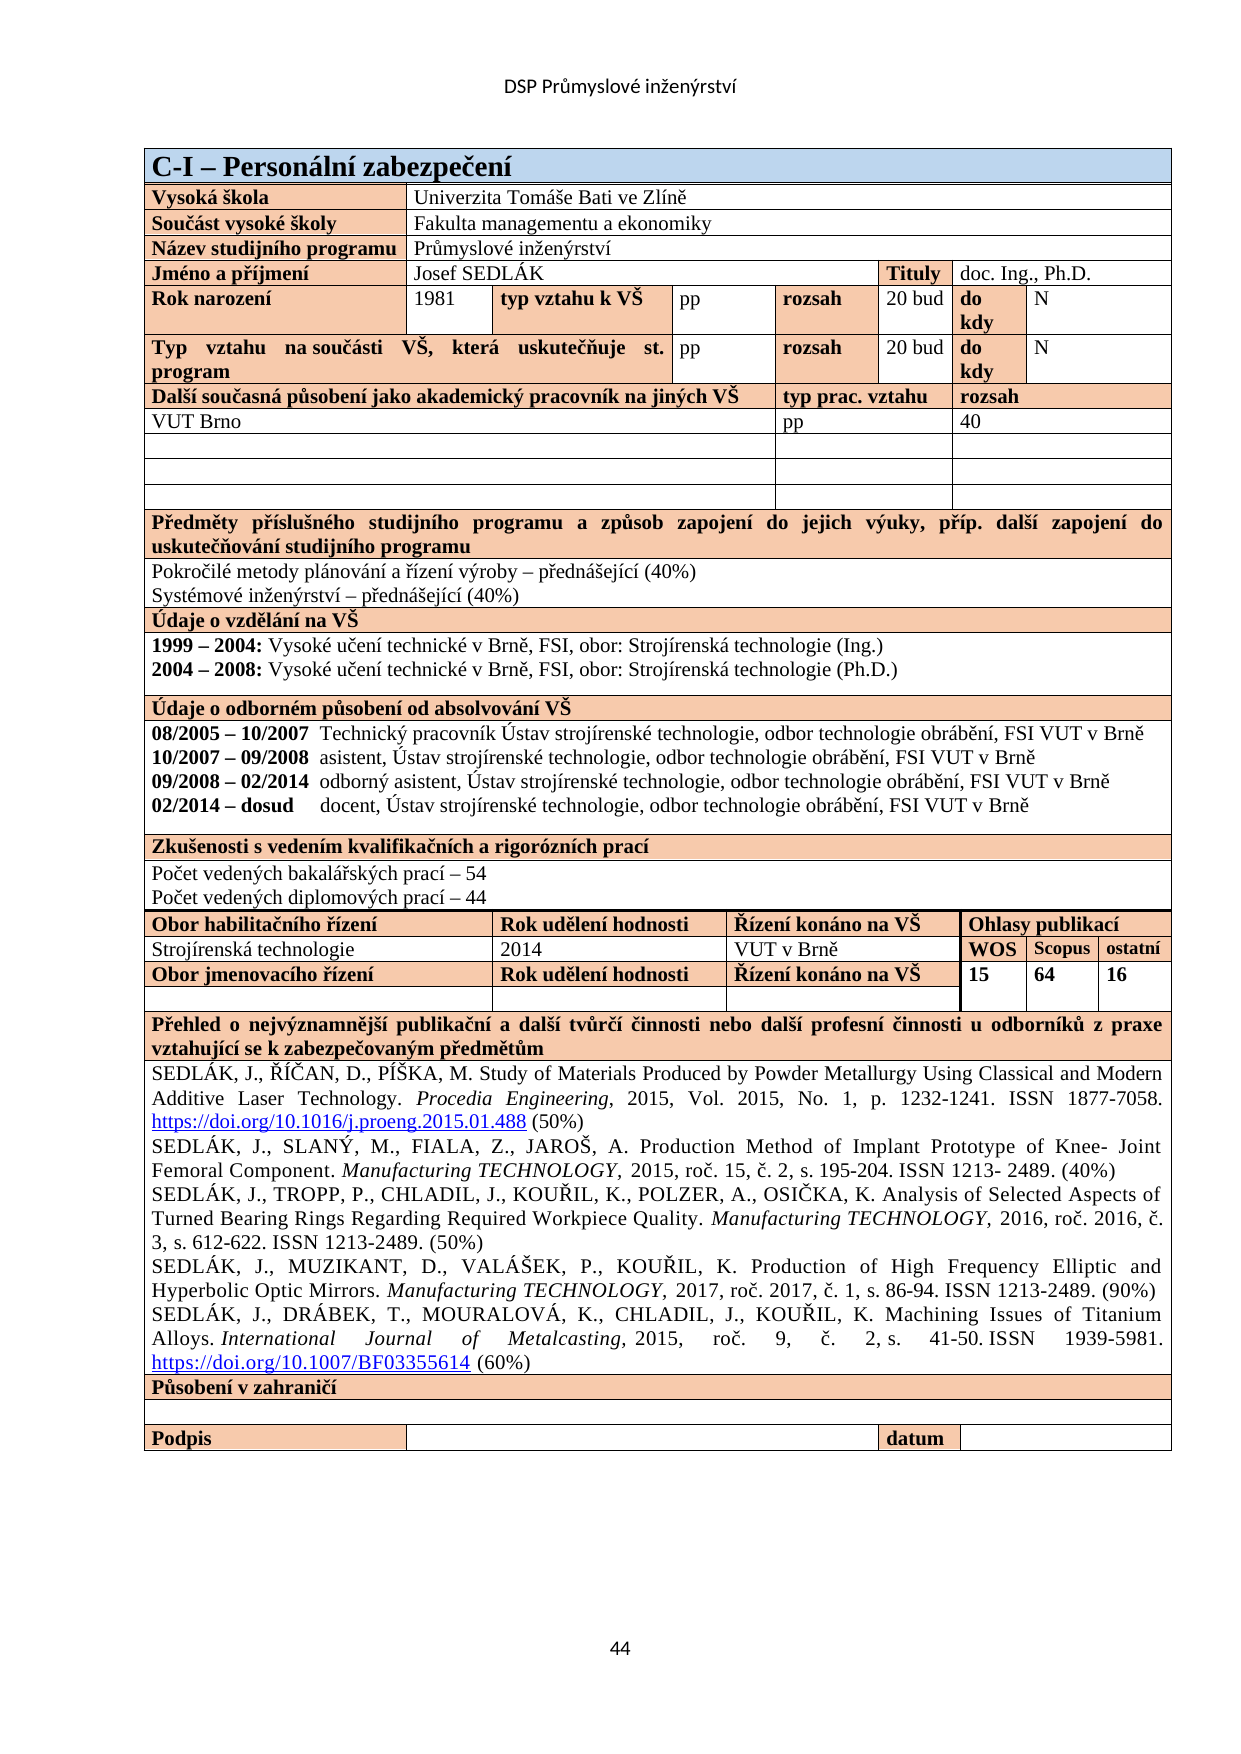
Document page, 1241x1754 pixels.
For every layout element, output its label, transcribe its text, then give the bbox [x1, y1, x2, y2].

table_cell [776, 485, 952, 508]
table_cell Předměty příslušného studijního programu a způsob zapojení do jejich výuky, příp. další zapojení do uskutečňování studijního programu [145, 510, 1171, 558]
table_cell [145, 1400, 1171, 1424]
table_cell [145, 485, 775, 508]
table_cell Působení v zahraničí [145, 1375, 1171, 1399]
table_cell Řízení konáno na VŠ [727, 912, 959, 936]
table_cell [953, 434, 1171, 458]
table_cell pp [673, 335, 775, 383]
table_cell Rok udělení hodnosti [493, 962, 726, 986]
table_cell Josef SEDLÁK [407, 261, 878, 285]
table_cell [493, 987, 726, 1011]
table_cell [145, 434, 775, 458]
table_cell N [1027, 335, 1171, 383]
table_cell Tituly [879, 261, 952, 285]
table_cell doc. Ing., Ph.D. [953, 261, 1171, 285]
table_header C-I – Personální zabezpečení [145, 149, 1171, 182]
table_cell [145, 987, 492, 1011]
table_cell datum [879, 1425, 960, 1449]
table_cell Údaje o vzdělání na VŠ [145, 608, 1171, 632]
table_cell 20 bud [879, 286, 952, 334]
table_cell [407, 1425, 878, 1449]
table_cell Součást vysoké školy [145, 210, 406, 234]
table_cell 15 [962, 962, 1026, 1011]
table_cell Průmyslové inženýrství [407, 236, 1171, 259]
table_cell Rok udělení hodnosti [493, 912, 726, 936]
table_cell Počet vedených bakalářských prací – 54 Počet vedených diplomových prací – 44 [145, 861, 1171, 909]
table_cell typ vztahu k VŠ [493, 286, 672, 334]
table_cell SEDLÁK, J., ŘÍČAN, D., PÍŠKA, M. Study of Materials Produced by Powder Metallurgy Using Classical and Modern Additive Laser Technology. Procedia Engineering, 2015, Vol. 2015, No. 1, p. 1232-1241. ISSN 1877-7058. https://doi.org/10.1016/j.proeng.2015.01.488 (50%) SEDLÁK, J., SLANÝ, M., FIALA, Z., JAROŠ, A. Production Method of Implant Prototype of Knee- Joint Femoral Component. Manufacturing TECHNOLOGY, 2015, roč. 15, č. 2, s. 195-204. ISSN 1213- 2489. (40%) SEDLÁK, J., TROPP, P., CHLADIL, J., KOUŘIL, K., POLZER, A., OSIČKA, K. Analysis of Selected Aspects of Turned Bearing Rings Regarding Required Workpiece Quality. Manufacturing TECHNOLOGY, 2016, roč. 2016, č. 3, s. 612-622. ISSN 1213-2489. (50%) SEDLÁK, J., MUZIKANT, D., VALÁŠEK, P., KOUŘIL, K. Production of High Frequency Elliptic and Hyperbolic Optic Mirrors. Manufacturing TECHNOLOGY, 2017, roč. 2017, č. 1, s. 86-94. ISSN 1213-2489. (90%) SEDLÁK, J., DRÁBEK, T., MOURALOVÁ, K., CHLADIL, J., KOUŘIL, K. Machining Issues of Titanium Alloys. International Journal of Metalcasting, 2015, roč. 9, č. 2, s. 41-50. ISSN 1939-5981. https://doi.org/10.1007/BF03355614 (60%) [145, 1061, 1171, 1374]
table_cell do kdy [953, 286, 1026, 334]
table_cell 64 [1027, 962, 1098, 1011]
table_cell Údaje o odborném působení od absolvování VŠ [145, 696, 1171, 720]
table_cell Scopus [1027, 937, 1098, 961]
table_cell rozsah [776, 286, 878, 334]
table_cell N [1027, 286, 1171, 334]
table_cell typ prac. vztahu [776, 384, 952, 408]
table_cell Fakulta managementu a ekonomiky [407, 210, 1171, 234]
table_cell do kdy [953, 335, 1026, 383]
table_cell Ohlasy publikací [962, 912, 1171, 936]
table_cell Řízení konáno na VŠ [727, 962, 959, 986]
table_cell Pokročilé metody plánování a řízení výroby – přednášející (40%) Systémové inženýrství – přednášející (40%) [145, 559, 1171, 607]
table_cell Obor jmenovacího řízení [145, 962, 492, 986]
table_cell VUT v Brně [727, 937, 959, 961]
table_cell [776, 434, 952, 458]
table_cell Typ vztahu na součásti VŠ, která uskutečňuje st. program [145, 335, 672, 383]
table_cell [953, 459, 1171, 483]
table_cell Vysoká škola [145, 185, 406, 209]
table_cell [953, 485, 1171, 508]
table_cell 16 [1099, 962, 1171, 1011]
table_cell Další současná působení jako akademický pracovník na jiných VŠ [145, 384, 775, 408]
table_cell [961, 1425, 1171, 1449]
table_cell rozsah [776, 335, 878, 383]
table_cell 20 bud [879, 335, 952, 383]
table_cell ostatní [1099, 937, 1171, 961]
table_cell Podpis [145, 1425, 406, 1449]
table_cell Jméno a příjmení [145, 261, 406, 285]
table_cell 1999 – 2004: Vysoké učení technické v Brně, FSI, obor: Strojírenská technologie (Ing.) 2004 – 2008: Vysoké učení technické v Brně, FSI, obor: Strojírenská technologie (Ph.D.) [145, 633, 1171, 695]
table_cell 40 [953, 409, 1171, 433]
table_cell pp [776, 409, 952, 433]
table_cell Obor habilitačního řízení [145, 912, 492, 936]
table_cell [145, 459, 775, 483]
table_cell [776, 459, 952, 483]
table_cell 08/2005 – 10/2007 Technický pracovník Ústav strojírenské technologie, odbor technologie obrábění, FSI VUT v Brně 10/2007 – 09/2008 asistent, Ústav strojírenské technologie, odbor technologie obrábění, FSI VUT v Brně 09/2008 – 02/2014 odborný asistent, Ústav strojírenské technologie, odbor technologie obrábění, FSI VUT v Brně 02/2014 – dosud docent, Ústav strojírenské technologie, odbor technologie obrábění, FSI VUT v Brně [145, 721, 1171, 833]
table_cell Univerzita Tomáše Bati ve Zlíně [407, 185, 1171, 209]
table_cell WOS [962, 937, 1026, 961]
table_cell 1981 [407, 286, 492, 334]
table_cell [727, 987, 959, 1011]
table_cell pp [673, 286, 775, 334]
table_cell VUT Brno [145, 409, 775, 433]
table_cell 2014 [493, 937, 726, 961]
table_cell rozsah [953, 384, 1171, 408]
table_cell Přehled o nejvýznamnější publikační a další tvůrčí činnosti nebo další profesní činnosti u odborníků z praxe vztahující se k zabezpečovaným předmětům [145, 1012, 1171, 1060]
table_cell Zkušenosti s vedením kvalifikačních a rigorózních prací [145, 835, 1171, 859]
table_cell Strojírenská technologie [145, 937, 492, 961]
table_cell Rok narození [145, 286, 406, 334]
table_cell Název studijního programu [145, 236, 406, 259]
